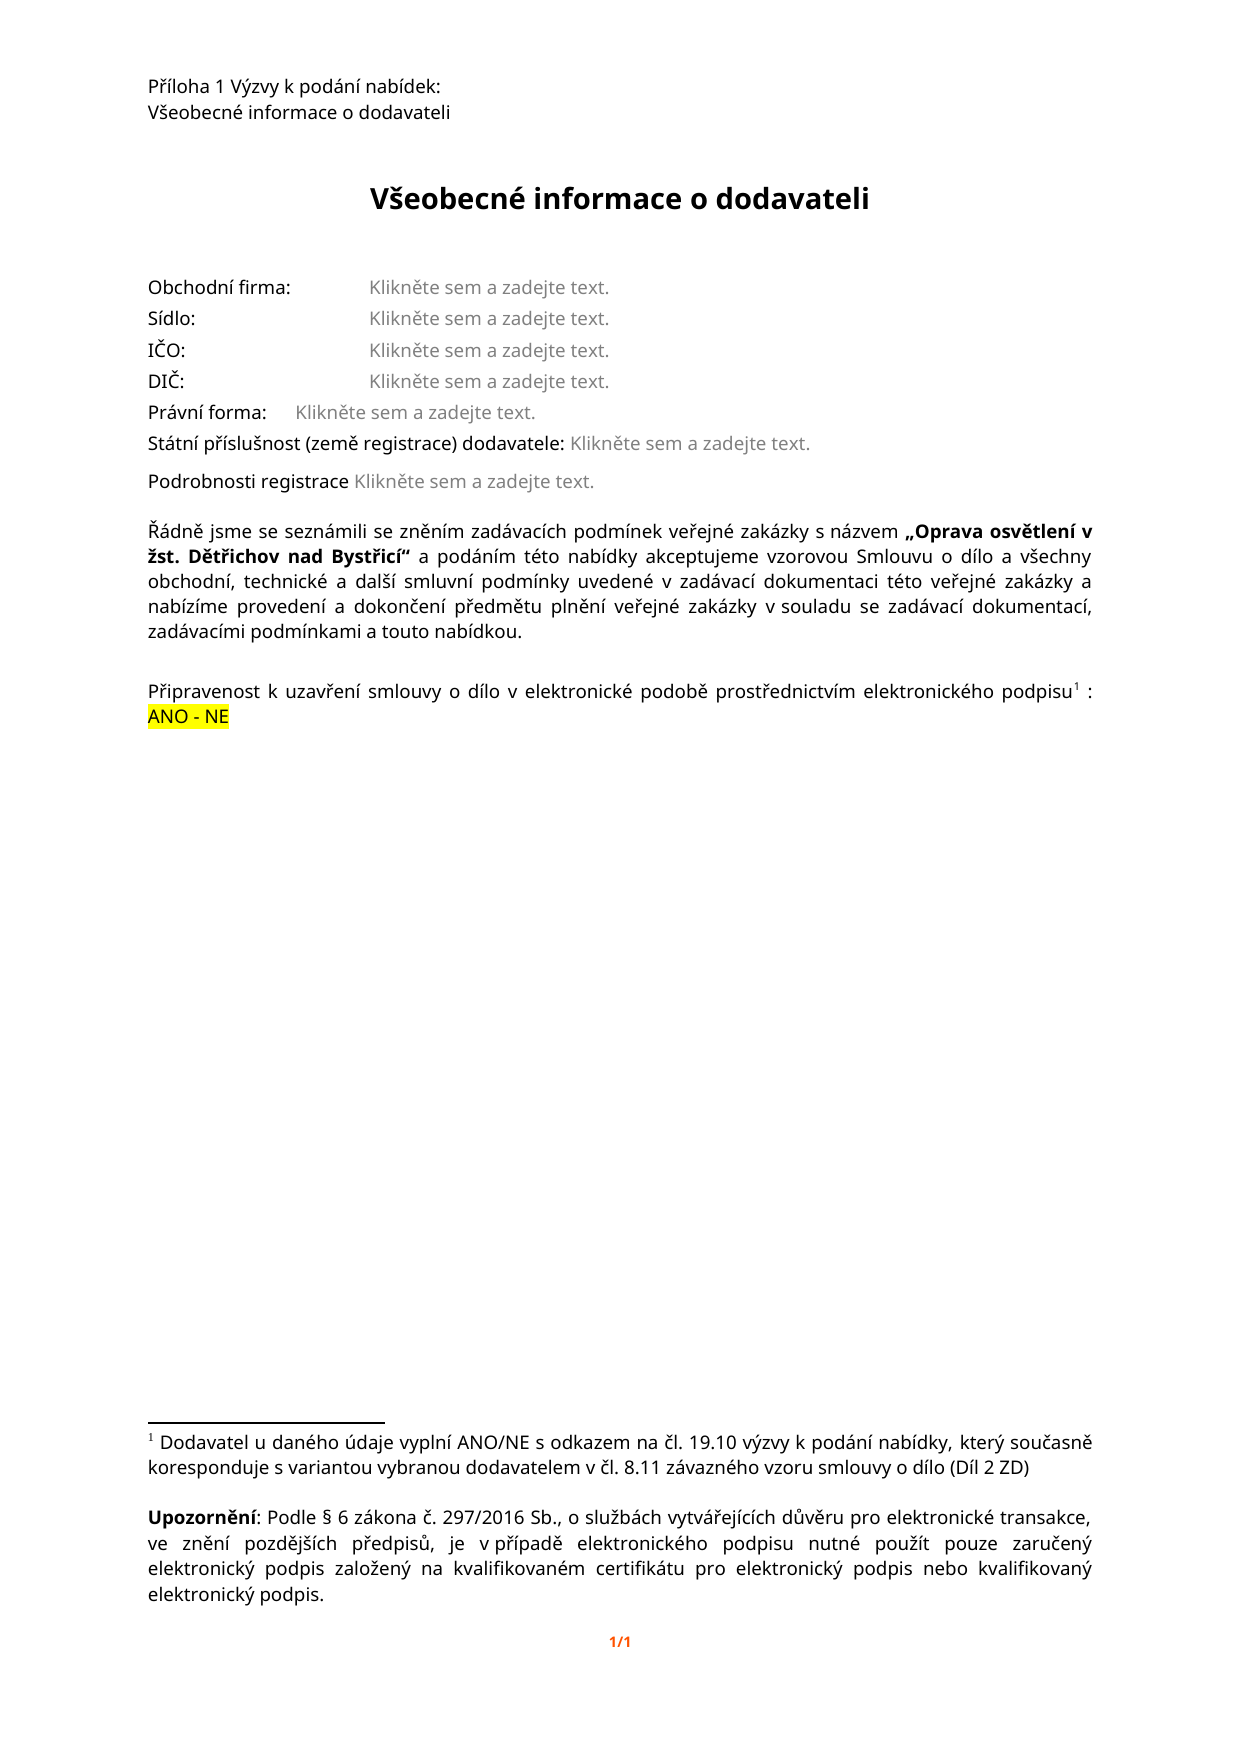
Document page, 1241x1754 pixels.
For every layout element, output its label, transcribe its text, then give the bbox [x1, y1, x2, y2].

text Podrobnosti registrace [148, 468, 1093, 493]
text Obchodní firma: [148, 274, 1093, 299]
text DIČ: [148, 368, 1093, 393]
text Připravenost k uzavření smlouvy o dílo v elektronické podobě prostřednictvím elektronického podpisu1 : [148, 678, 1093, 729]
title Všeobecné informace o dodavateli [148, 178, 1093, 218]
text Sídlo: [148, 306, 1093, 331]
text Řádně jsme se seznámili se zněním zadávacích podmínek veřejné zakázky s názvem „Oprava osvětlení v žst. Dětřichov nad Bystřicí“ a podáním této nabídky akceptujeme vzorovou Smlouvu o dílo a všechny obchodní, technické a další smluvní podmínky uvedené v zadávací dokumentaci této veřejné zakázky a nabízíme provedení a dokončení předmětu plnění veřejné zakázky v souladu se zadávací dokumentací, zadávacími podmínkami a touto nabídkou. [148, 518, 1093, 643]
text Státní příslušnost (země registrace) dodavatele: [148, 431, 1093, 456]
text Právní forma: [148, 399, 1093, 424]
text IČO: [148, 337, 1093, 362]
